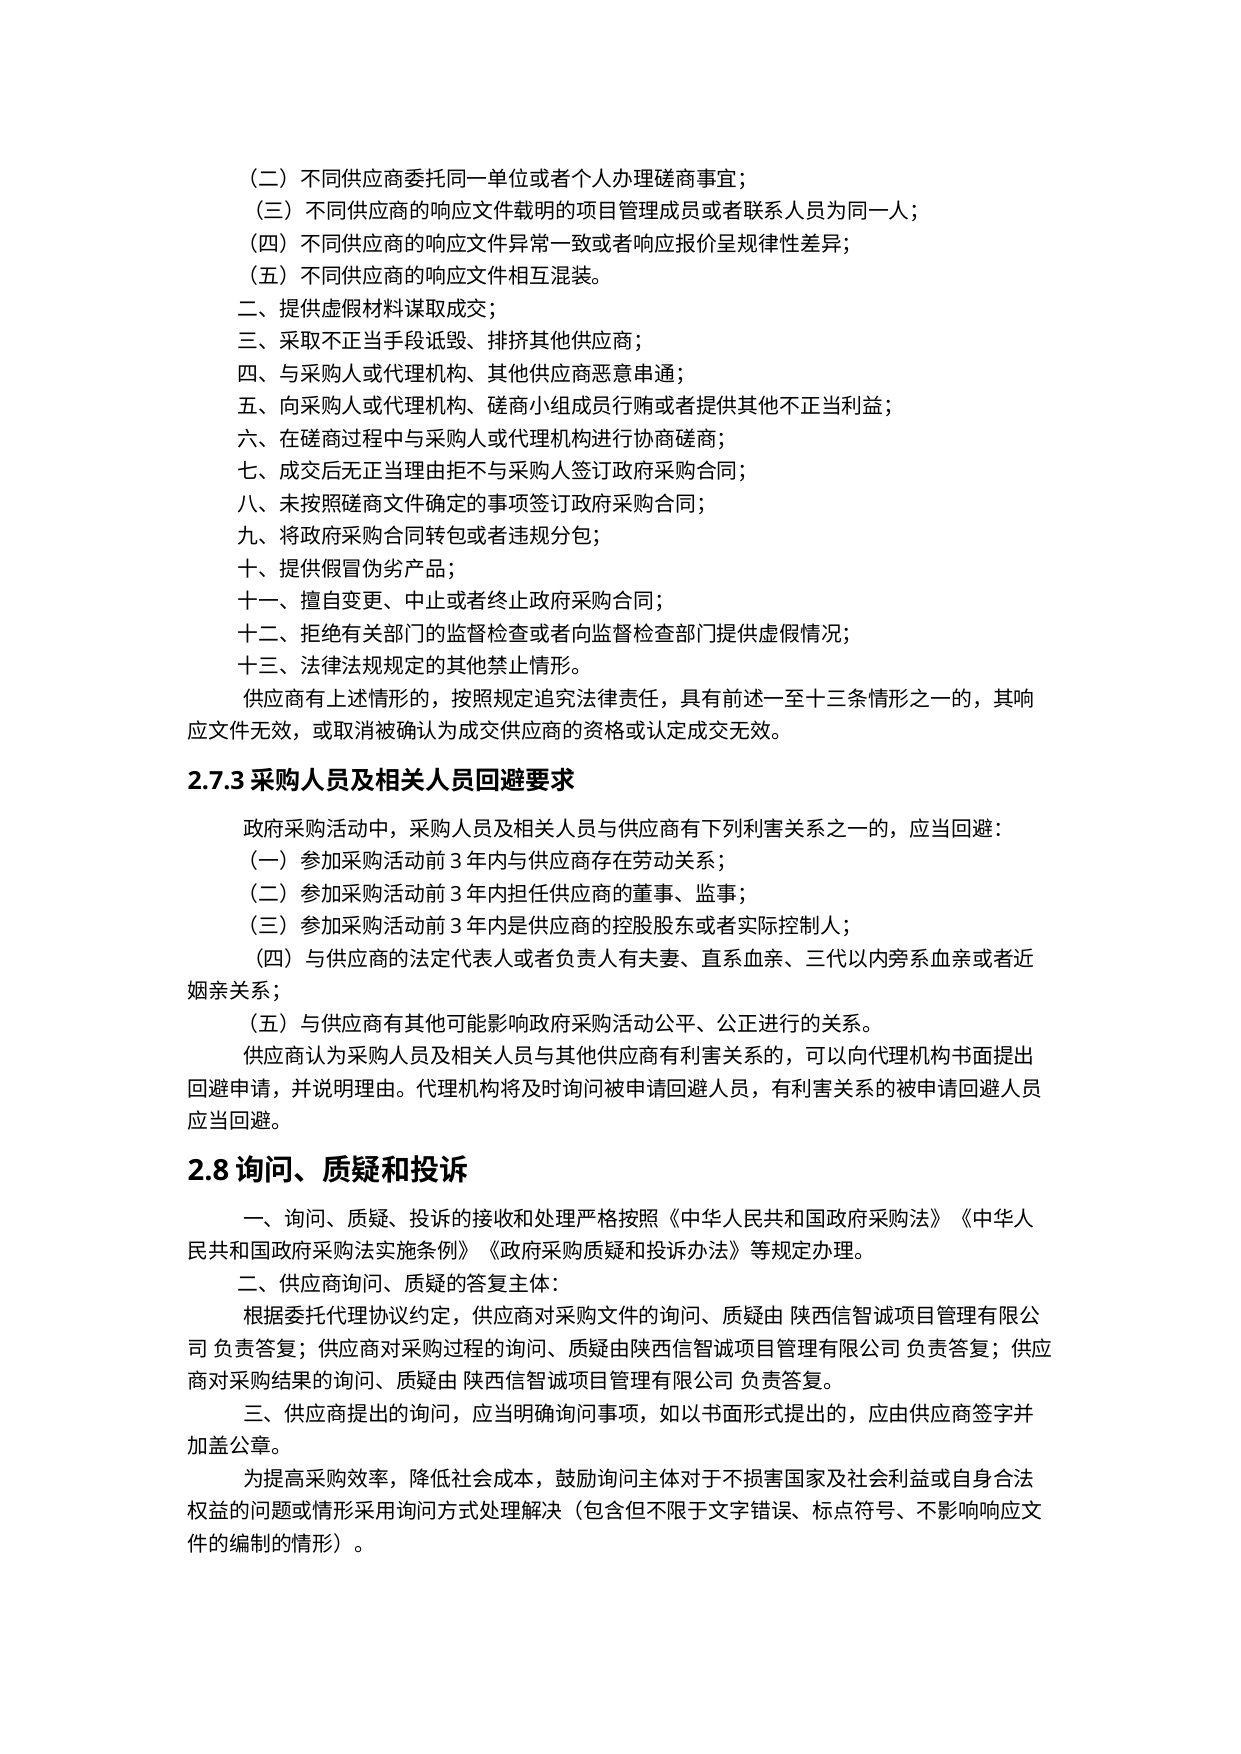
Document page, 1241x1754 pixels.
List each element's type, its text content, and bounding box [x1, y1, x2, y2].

text 七、成交后无正当理由拒不与采购人签订政府采购合同； [187, 454, 1053, 487]
text （三）参加采购活动前3年内是供应商的控股股东或者实际控制人； [187, 909, 1053, 942]
text 四、与采购人或代理机构、其他供应商恶意串通； [187, 357, 1053, 389]
text （一）参加采购活动前3年内与供应商存在劳动关系； [187, 844, 1053, 877]
text （三）不同供应商的响应文件载明的项目管理成员或者联系人员为同一人； [187, 194, 1053, 227]
text 十三、法律法规规定的其他禁止情形。 [187, 649, 1053, 682]
text 2.8询问、质疑和投诉 [187, 1137, 1053, 1202]
text （五）与供应商有其他可能影响政府采购活动公平、公正进行的关系。 [187, 1007, 1053, 1039]
text 八、未按照磋商文件确定的事项签订政府采购合同； [187, 487, 1053, 519]
text 十一、擅自变更、中止或者终止政府采购合同； [187, 584, 1053, 617]
text 六、在磋商过程中与采购人或代理机构进行协商磋商； [187, 422, 1053, 454]
text 一、询问、质疑、投诉的接收和处理严格按照《中华人民共和国政府采购法》《中华人民共和国政府采购法实施条例》《政府采购质疑和投诉办法》等规定办理。 [187, 1202, 1053, 1267]
text （四）不同供应商的响应文件异常一致或者响应报价呈规律性差异； [187, 227, 1053, 259]
text （二）不同供应商委托同一单位或者个人办理磋商事宜； [187, 162, 1053, 194]
text 十、提供假冒伪劣产品； [187, 552, 1053, 584]
text 三、供应商提出的询问，应当明确询问事项，如以书面形式提出的，应由供应商签字并加盖公章。 [187, 1397, 1053, 1462]
text 供应商有上述情形的，按照规定追究法律责任，具有前述一至十三条情形之一的，其响应文件无效，或取消被确认为成交供应商的资格或认定成交无效。 [187, 682, 1053, 747]
text 十二、拒绝有关部门的监督检查或者向监督检查部门提供虚假情况； [187, 617, 1053, 649]
text （四）与供应商的法定代表人或者负责人有夫妻、直系血亲、三代以内旁系血亲或者近姻亲关系； [187, 942, 1053, 1007]
text 政府采购活动中，采购人员及相关人员与供应商有下列利害关系之一的，应当回避： [187, 812, 1053, 844]
text 九、将政府采购合同转包或者违规分包； [187, 519, 1053, 552]
text 根据委托代理协议约定，供应商对采购文件的询问、质疑由 陕西信智诚项目管理有限公司 负责答复；供应商对采购过程的询问、质疑由陕西信智诚项目管理有限公司 负责答复；供应商对采购结果的询问、质疑由 陕西信智诚项目管理有限公司 负责答复。 [187, 1299, 1053, 1397]
text 五、向采购人或代理机构、磋商小组成员行贿或者提供其他不正当利益； [187, 389, 1053, 422]
text （二）参加采购活动前3年内担任供应商的董事、监事； [187, 877, 1053, 909]
text 供应商认为采购人员及相关人员与其他供应商有利害关系的，可以向代理机构书面提出回避申请，并说明理由。代理机构将及时询问被申请回避人员，有利害关系的被申请回避人员应当回避。 [187, 1039, 1053, 1137]
text （五）不同供应商的响应文件相互混装。 [187, 259, 1053, 292]
text 为提高采购效率，降低社会成本，鼓励询问主体对于不损害国家及社会利益或自身合法权益的问题或情形采用询问方式处理解决（包含但不限于文字错误、标点符号、不影响响应文件的编制的情形）。 [187, 1462, 1053, 1559]
text 二、供应商询问、质疑的答复主体： [187, 1267, 1053, 1299]
text 二、提供虚假材料谋取成交； [187, 292, 1053, 324]
text 2.7.3采购人员及相关人员回避要求 [187, 747, 1053, 812]
text 三、采取不正当手段诋毁、排挤其他供应商； [187, 324, 1053, 357]
